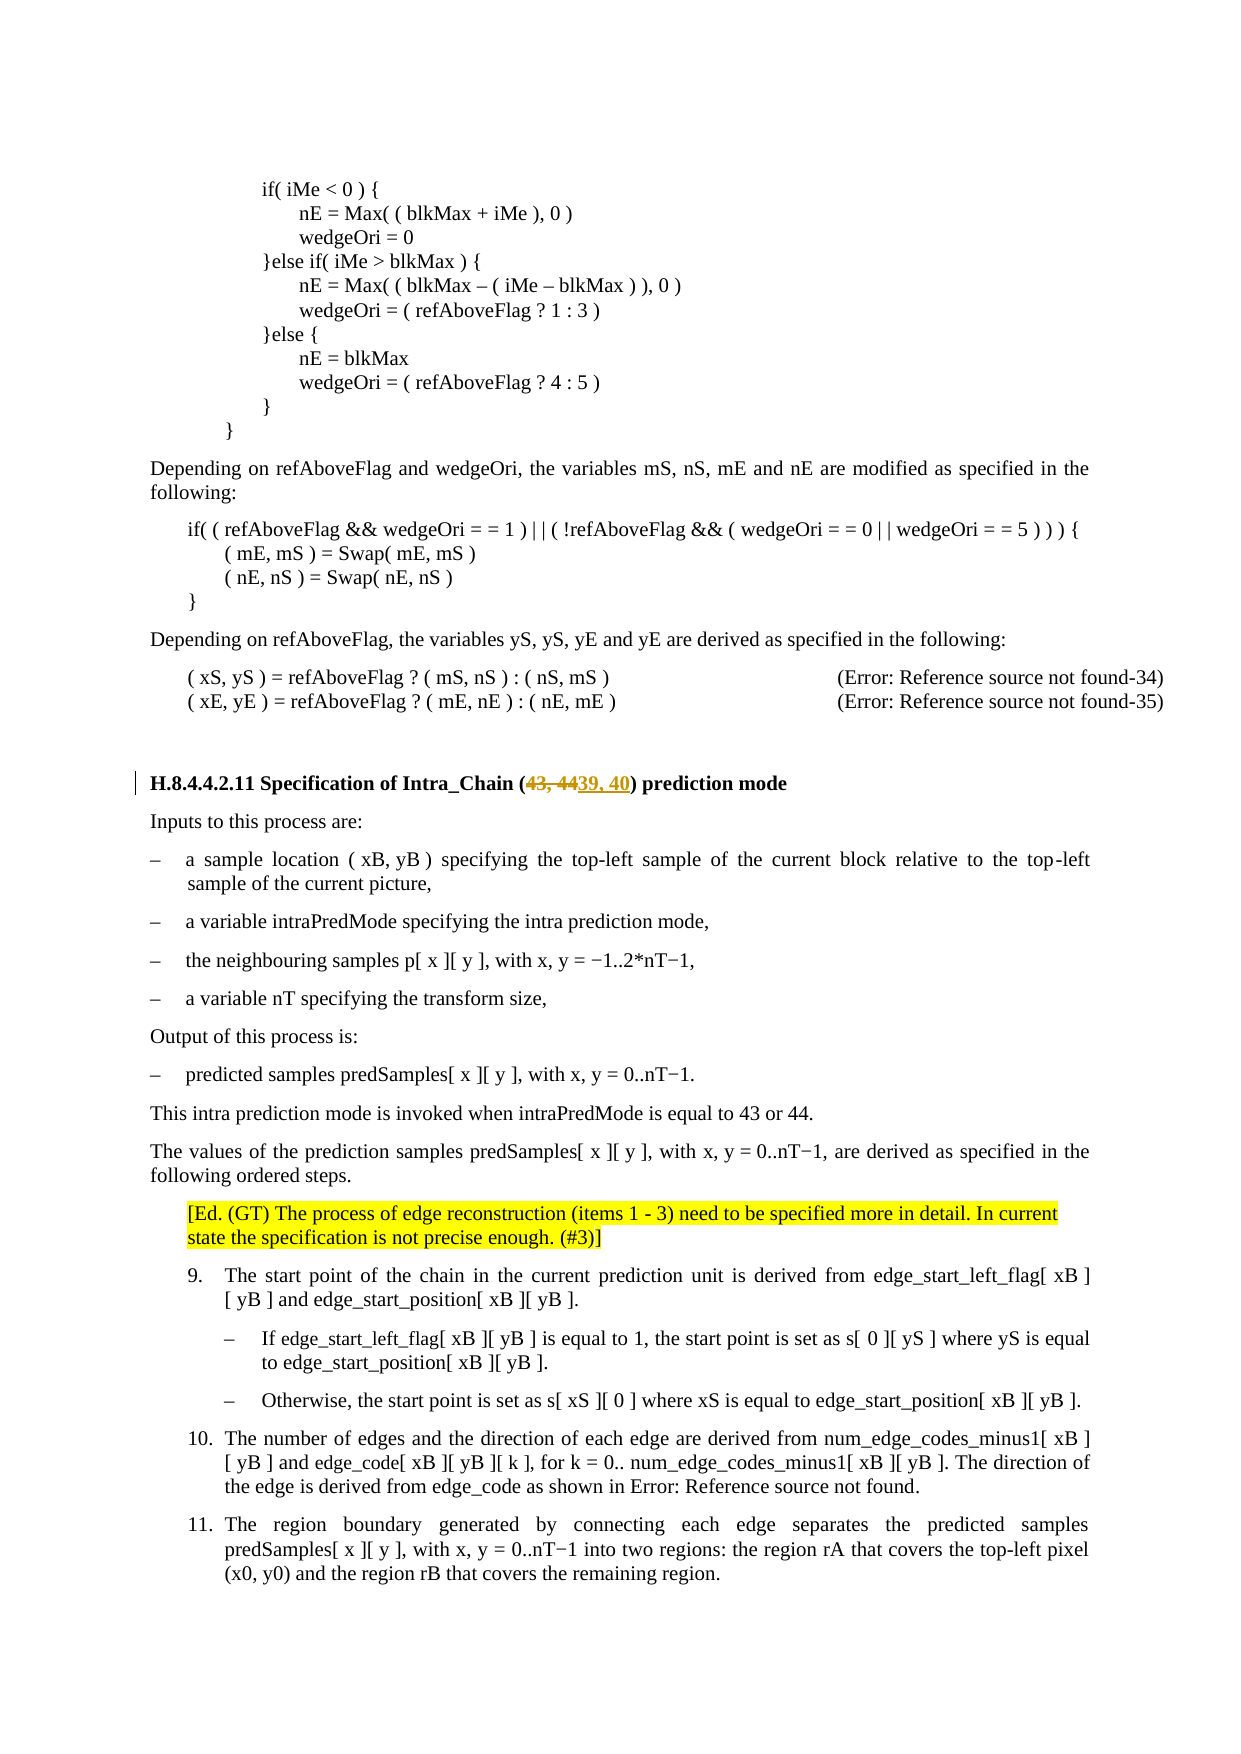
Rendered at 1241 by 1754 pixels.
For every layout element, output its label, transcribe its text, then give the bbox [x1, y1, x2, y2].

text Depending on refAboveFlag and wedgeOri, the variables mS, nS, mE and nE are modified as specified in the following: [150, 456, 1090, 504]
text a sample location ( xB, yB ) specifying the top-left sample of the current block relative to the top-left sample of the current picture, [150, 847, 1090, 895]
text a variable nT specifying the transform size, [150, 986, 1090, 1010]
text predicted samples predSamples[ x ][ y ], with x, y = 0..nT−1. [150, 1062, 1090, 1086]
text a variable intraPredMode specifying the intra prediction mode, [150, 909, 1090, 933]
text the neighbouring samples p[ x ][ y ], with x, y = −1..2*nT−1, [150, 947, 1090, 972]
text The region boundary generated by connecting each edge separates the predicted samples predSamples[ x ][ y ], with x, y = 0..nT−1 into two regions: the region rA that covers the top-left pixel (x0, y0) and the region rB that covers the remaining region. [187, 1512, 1090, 1584]
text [187, 177, 1090, 442]
text This intra prediction mode is invoked when intraPredMode is equal to 43 or 44. [150, 1100, 1090, 1124]
text Output of this process is: [150, 1024, 1090, 1048]
text Depending on refAboveFlag, the variables yS, yS, yE and yE are derived as specified in the following: [150, 627, 1090, 651]
list The start point of the chain in the current prediction unit is derived from edge_start_left_flag[ xB ][ yB ] and edge_start_position[ xB ][ yB ]. [187, 1263, 1090, 1311]
text if( ( refAboveFlag && wedgeOri = = 1 ) | | ( !refAboveFlag && ( wedgeOri = = 0 | | wedgeOri = = 5 ) ) ) { ( mE, mS ) = Swap( mE, mS ) ( nE, nS ) = Swap( nE, nS ) } [187, 517, 1090, 613]
list [Ed. (GT) The process of edge reconstruction (items 1 - 3) need to be specified more in detail. In current state the specification is not precise enough. (#3)] [601, 1201, 1090, 1249]
list Otherwise, the start point is set as s[ xS ][ 0 ] where xS is equal to edge_start_position[ xB ][ yB ]. [224, 1388, 1090, 1412]
text The values of the prediction samples predSamples[ x ][ y ], with x, y = 0..nT−1, are derived as specified in the following ordered steps. [150, 1139, 1090, 1187]
list H.8.4.4.2.11 Specification of Intra_Chain () prediction mode [150, 771, 1090, 794]
list If edge_start_left_flag[ xB ][ yB ] is equal to 1, the start point is set as s[ 0 ][ yS ] where yS is equal to edge_start_position[ xB ][ yB ]. [224, 1326, 1090, 1374]
text Inputs to this process are: [150, 809, 1090, 833]
